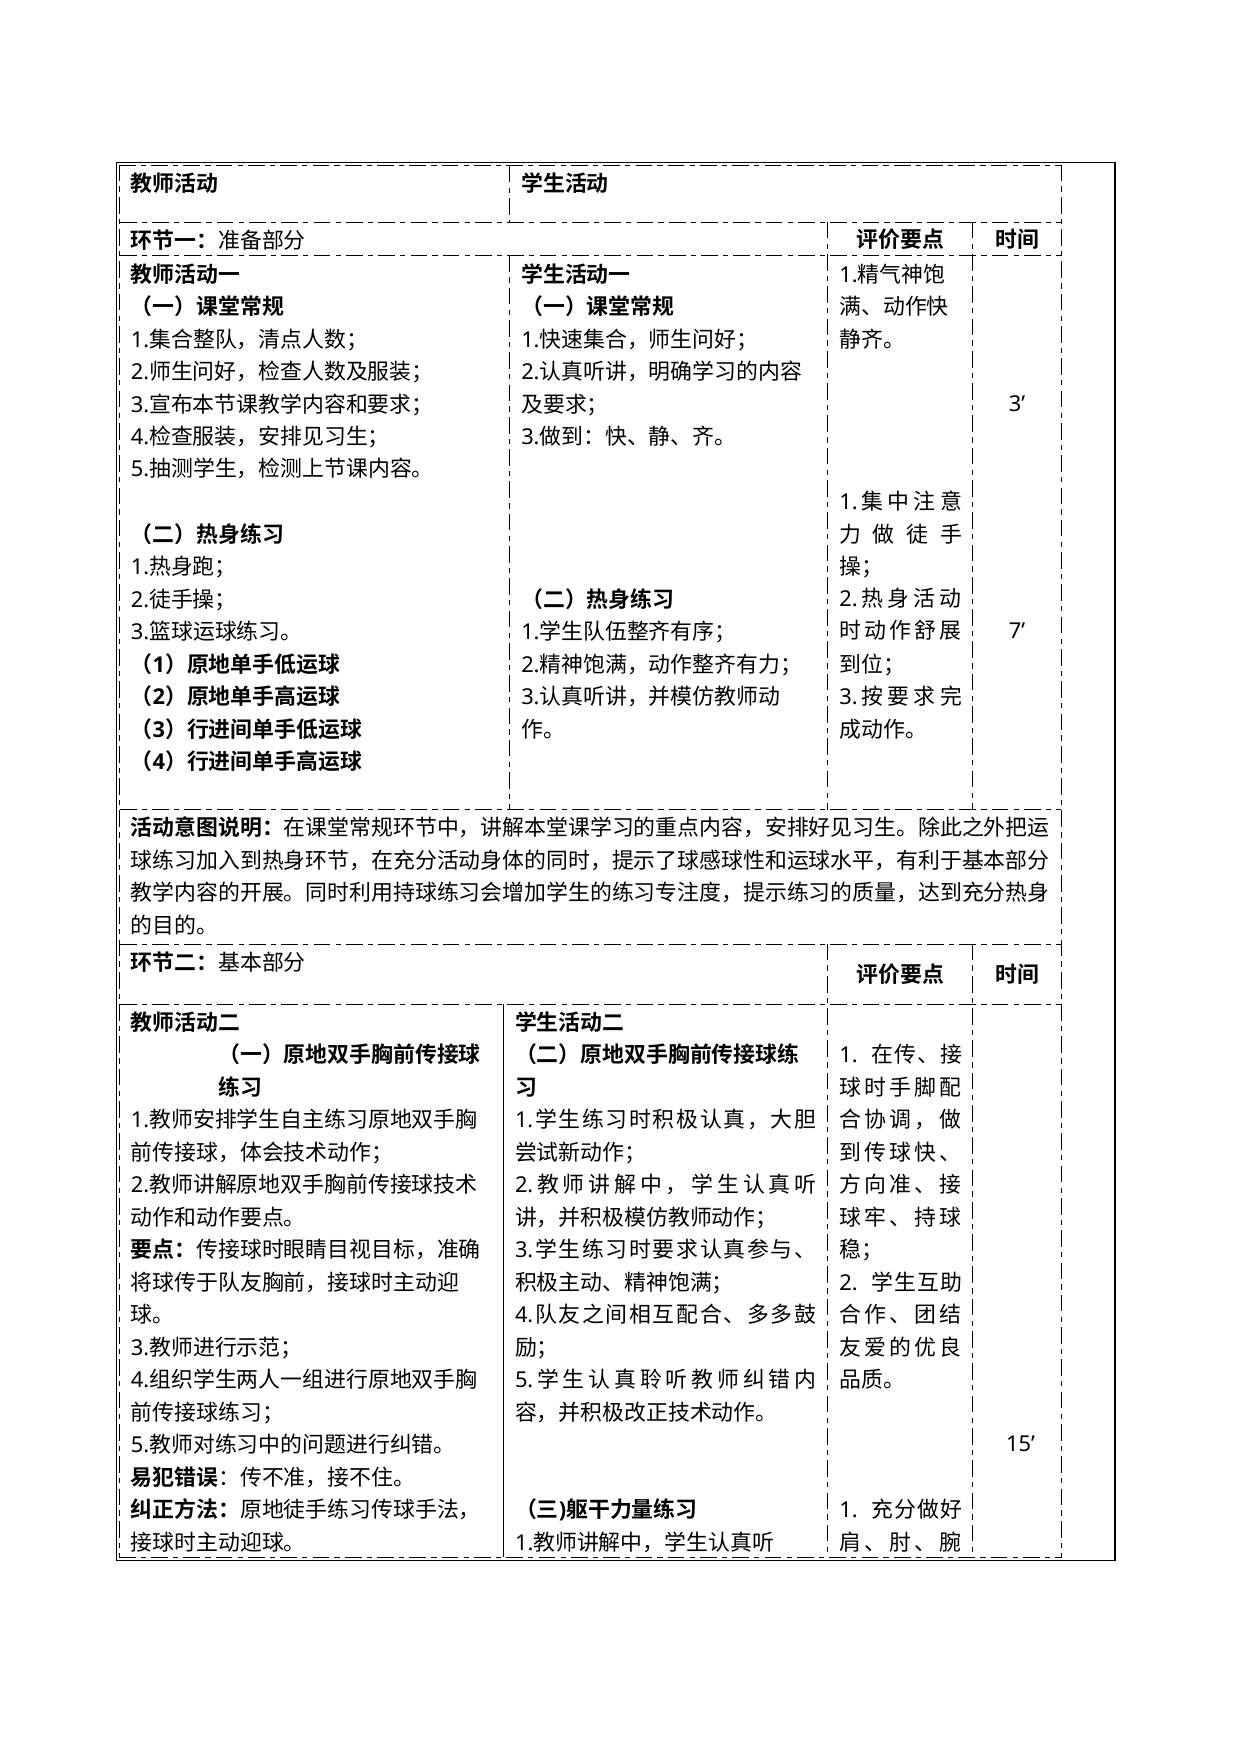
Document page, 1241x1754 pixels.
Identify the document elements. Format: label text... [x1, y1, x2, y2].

table_cell 六、学习活动设计 [117, 163, 1114, 1560]
